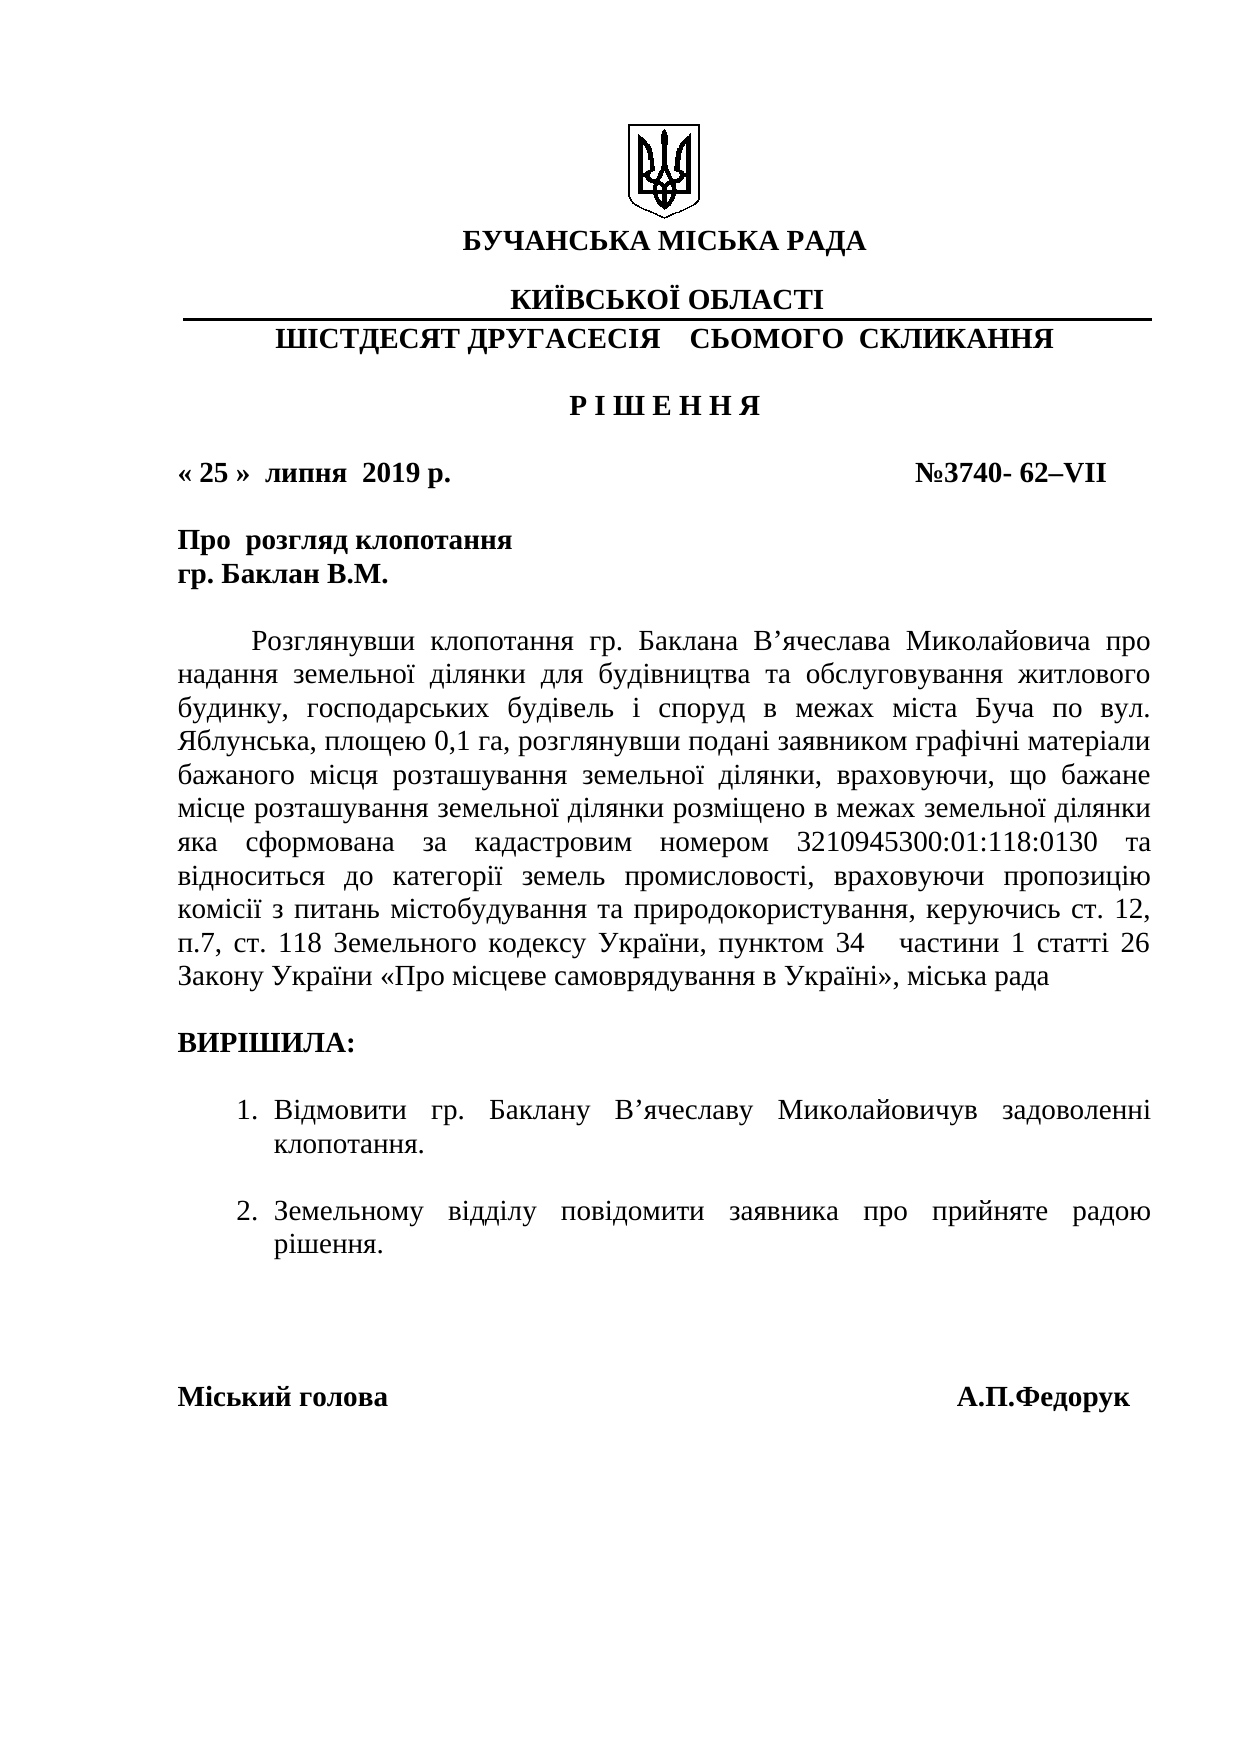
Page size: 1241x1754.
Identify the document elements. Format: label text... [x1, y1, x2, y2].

text КИЇВСЬКОЇ ОБЛАСТІ [183, 282, 1152, 318]
text « 25 » липня 2019 р. №3740- 62–VІІ [177, 455, 1152, 489]
text ВИРІШИЛА: [177, 1025, 1152, 1059]
text Міський голова А.П.Федорук [177, 1379, 1152, 1412]
text БУЧАНСЬКА МІСЬКА РАДА [177, 223, 1152, 256]
text гр. Баклан В.М. [177, 556, 1152, 589]
text ШІСТДЕСЯТ ДРУГАСЕСІЯ СЬОМОГО СКЛИКАННЯ [177, 321, 1152, 354]
text Р І Ш Е Н Н Я [177, 388, 1152, 422]
list Відмовити гр. Баклану В’ячеславу Миколайовичув задоволенні клопотання. [236, 1092, 1152, 1159]
text Про розгляд клопотання [177, 522, 1152, 556]
text Розглянувши клопотання гр. Баклана В’ячеслава Миколайовича про надання земельної ділянки для будівництва та обслуговування житлового будинку, господарських будівель і споруд в межах міста Буча по вул. Яблунська, площею 0,1 га, розглянувши подані заявником графічні матеріали бажаного місця розташування земельної ділянки, враховуючи, що бажане місце розташування земельної ділянки розміщено в межах земельної ділянки яка сформована за кадастровим номером 3210945300:01:118:0130 та відноситься до категорії земель промисловості, враховуючи пропозицію комісії з питань містобудування та природокористування, керуючись ст. 12, п.7, ст. 118 Земельного кодексу України, пунктом 34 частини 1 статті 26 Закону України «Про місцеве самоврядування в Україні», міська рада [177, 623, 1152, 992]
list Земельному відділу повідомити заявника про прийняте радою рішення. [236, 1193, 1152, 1260]
